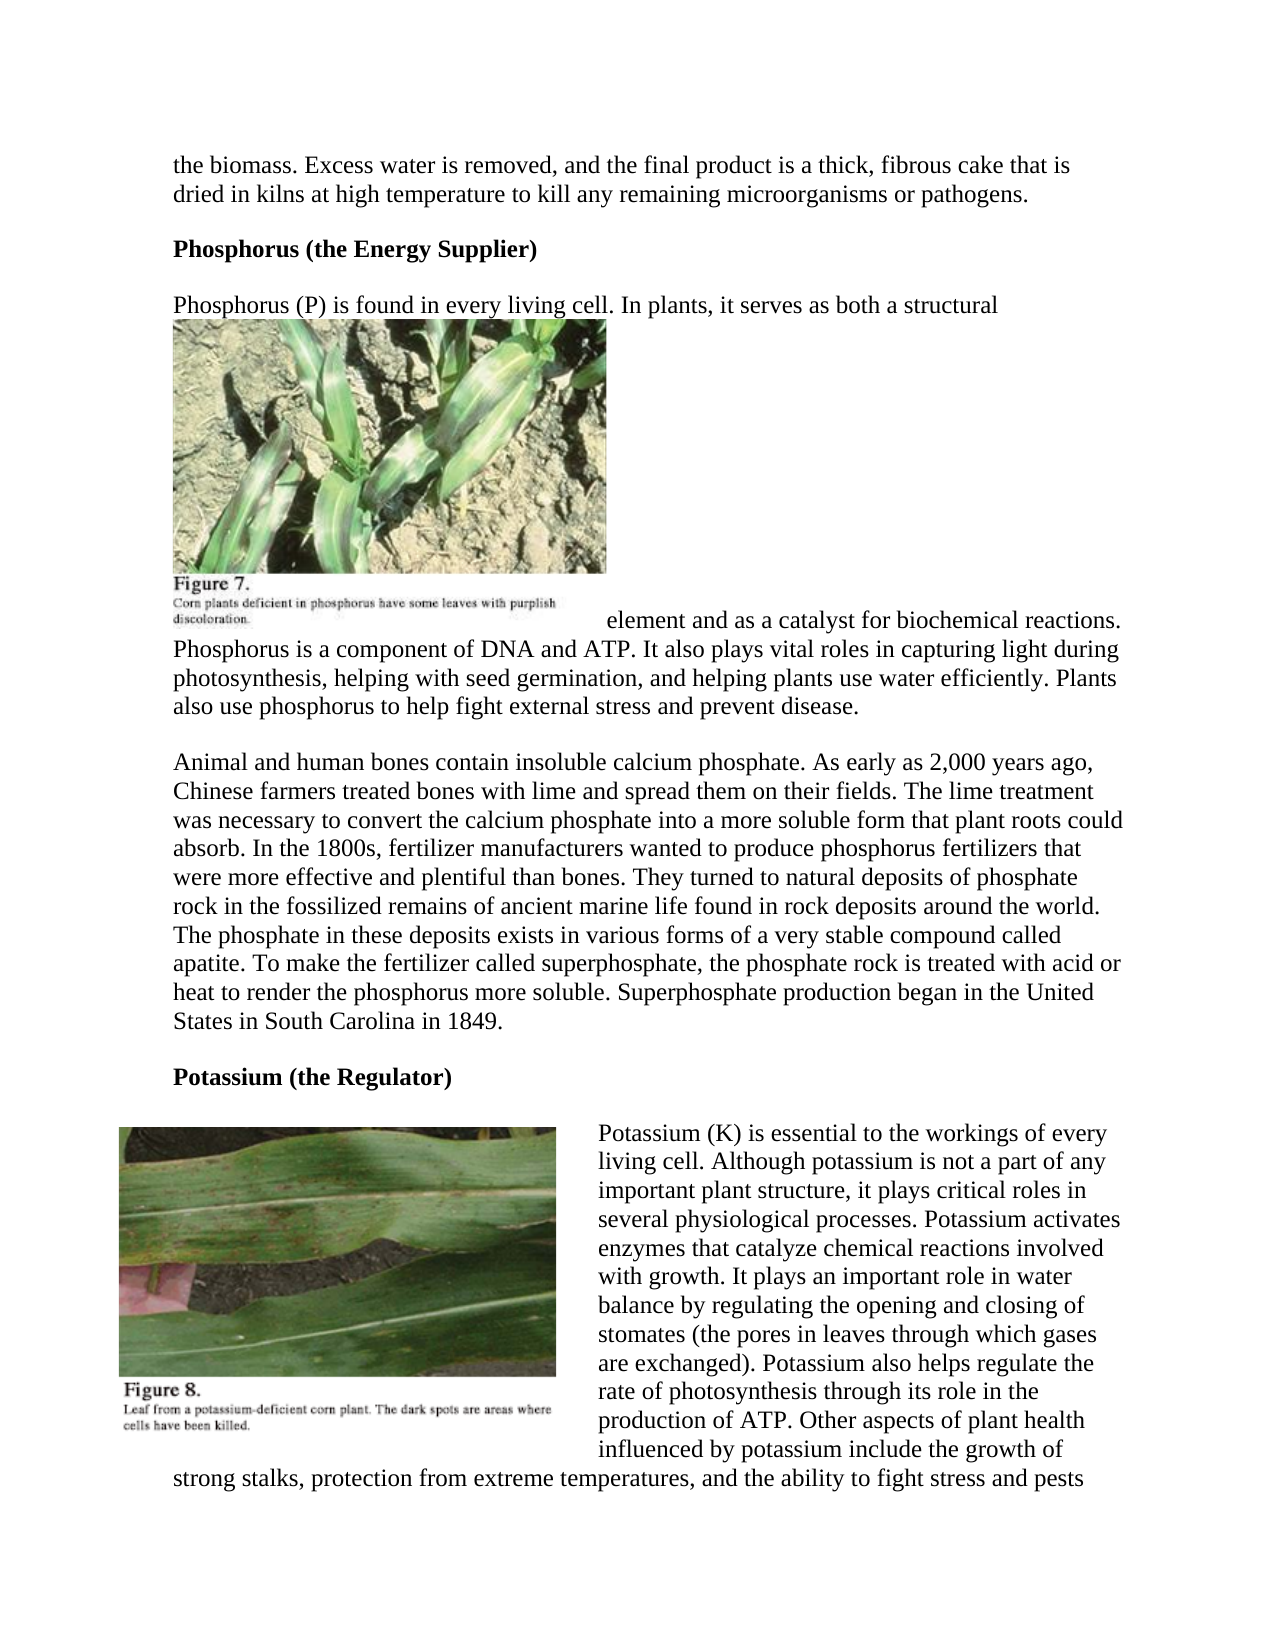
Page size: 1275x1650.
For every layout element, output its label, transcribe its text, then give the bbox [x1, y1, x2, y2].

picture [118, 1127, 557, 1440]
text Phosphorus (the Energy Supplier) [173, 234, 1125, 263]
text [173, 150, 1125, 207]
text Animal and human bones contain insoluble calcium phosphate. As early as 2,000 years ago, Chinese farmers treated bones with lime and spread them on their fields. The lime treatment was necessary to convert the calcium phosphate into a more soluble form that plant roots could absorb. In the 1800s, fertilizer manufacturers wanted to produce phosphorus fertilizers that were more effective and plentiful than bones. They turned to natural deposits of phosphate rock in the fossilized remains of ancient marine life found in rock deposits around the world. The phosphate in these deposits exists in various forms of a very stable compound called apatite. To make the fertilizer called superphosphate, the phosphate rock is treated with acid or heat to render the phosphorus more soluble. Superphosphate production began in the United States in South Carolina in 1849. [173, 747, 1125, 1035]
text Potassium (the Regulator) [173, 1062, 1125, 1091]
picture [172, 319, 607, 629]
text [173, 1118, 1125, 1491]
